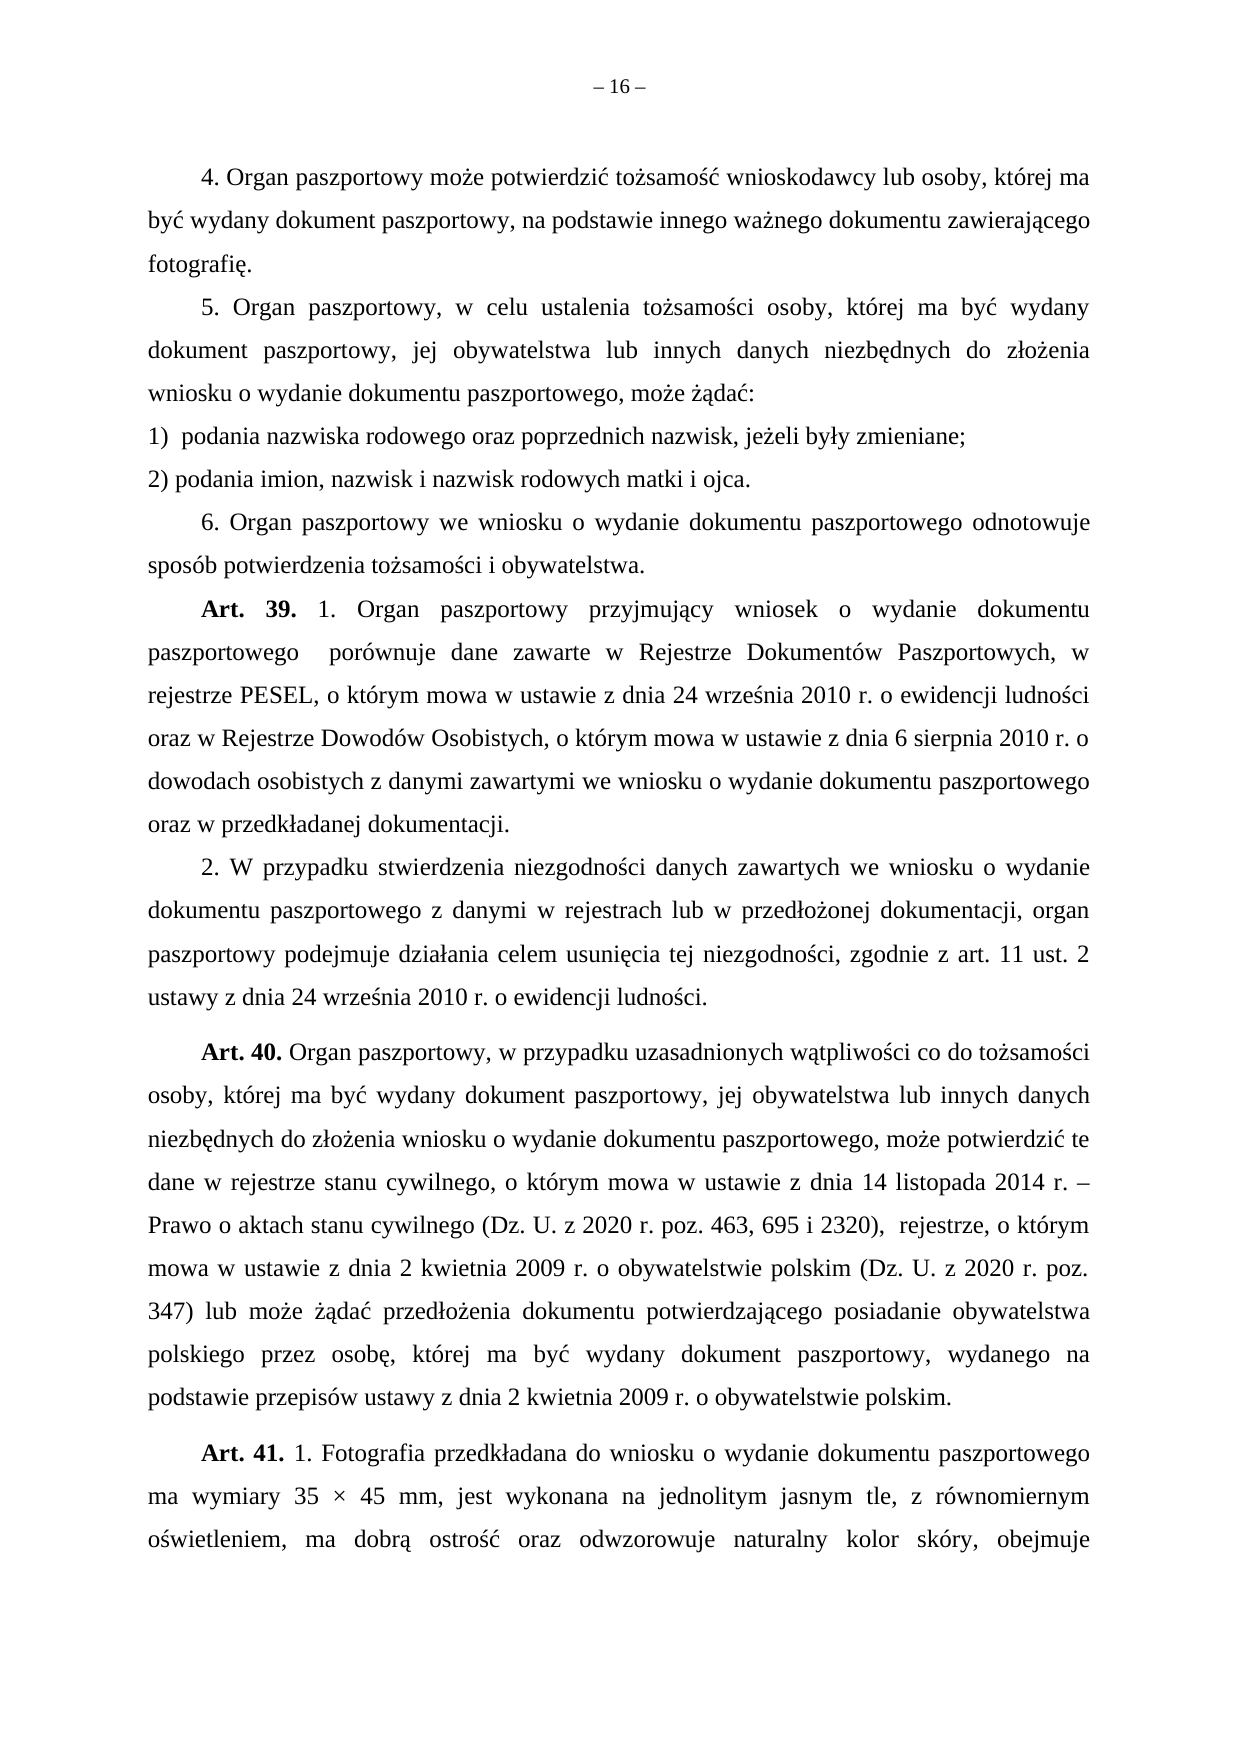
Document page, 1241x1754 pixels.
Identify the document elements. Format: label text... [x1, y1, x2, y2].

text 1) podania nazwiska rodowego oraz poprzednich nazwisk, jeżeli były zmieniane; [148, 421, 1091, 450]
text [148, 1438, 1091, 1553]
text 2. W przypadku stwierdzenia niezgodności danych zawartych we wniosku o wydanie dokumentu paszportowego z danymi w rejestrach lub w przedłożonej dokumentacji, organ paszportowy podejmuje działania celem usunięcia tej niezgodności, zgodnie z art. 11 ust. 2 ustawy z dnia 24 września 2010 r. o ewidencji ludności. [148, 852, 1091, 1011]
text 4. Organ paszportowy może potwierdzić tożsamość wnioskodawcy lub osoby, której ma być wydany dokument paszportowy, na podstawie innego ważnego dokumentu zawierającego fotografię. [148, 162, 1091, 277]
text 5. Organ paszportowy, w celu ustalenia tożsamości osoby, której ma być wydany dokument paszportowy, jej obywatelstwa lub innych danych niezbędnych do złożenia wniosku o wydanie dokumentu paszportowego, może żądać: [148, 292, 1091, 407]
text 6. Organ paszportowy we wniosku o wydanie dokumentu paszportowego odnotowuje sposób potwierdzenia tożsamości i obywatelstwa. [148, 507, 1091, 579]
text Art. 40. Organ paszportowy, w przypadku uzasadnionych wątpliwości co do tożsamości osoby, której ma być wydany dokument paszportowy, jej obywatelstwa lub innych danych niezbędnych do złożenia wniosku o wydanie dokumentu paszportowego, może potwierdzić te dane w rejestrze stanu cywilnego, o którym mowa w ustawie z dnia 14 listopada 2014 r. – Prawo o aktach stanu cywilnego (Dz. U. z 2020 r. poz. 463, 695 i 2320), rejestrze, o którym mowa w ustawie z dnia 2 kwietnia 2009 r. o obywatelstwie polskim (Dz. U. z 2020 r. poz. 347) lub może żądać przedłożenia dokumentu potwierdzającego posiadanie obywatelstwa polskiego przez osobę, której ma być wydany dokument paszportowy, wydanego na podstawie przepisów ustawy z dnia 2 kwietnia 2009 r. o obywatelstwie polskim. [148, 1037, 1091, 1411]
text Art. 39. 1. Organ paszportowy przyjmujący wniosek o wydanie dokumentu paszportowego porównuje dane zawarte w Rejestrze Dokumentów Paszportowych, w rejestrze PESEL, o którym mowa w ustawie z dnia 24 września 2010 r. o ewidencji ludności oraz w Rejestrze Dowodów Osobistych, o którym mowa w ustawie z dnia 6 sierpnia 2010 r. o dowodach osobistych z danymi zawartymi we wniosku o wydanie dokumentu paszportowego oraz w przedkładanej dokumentacji. [148, 594, 1091, 838]
text 2) podania imion, nazwisk i nazwisk rodowych matki i ojca. [148, 464, 1091, 493]
